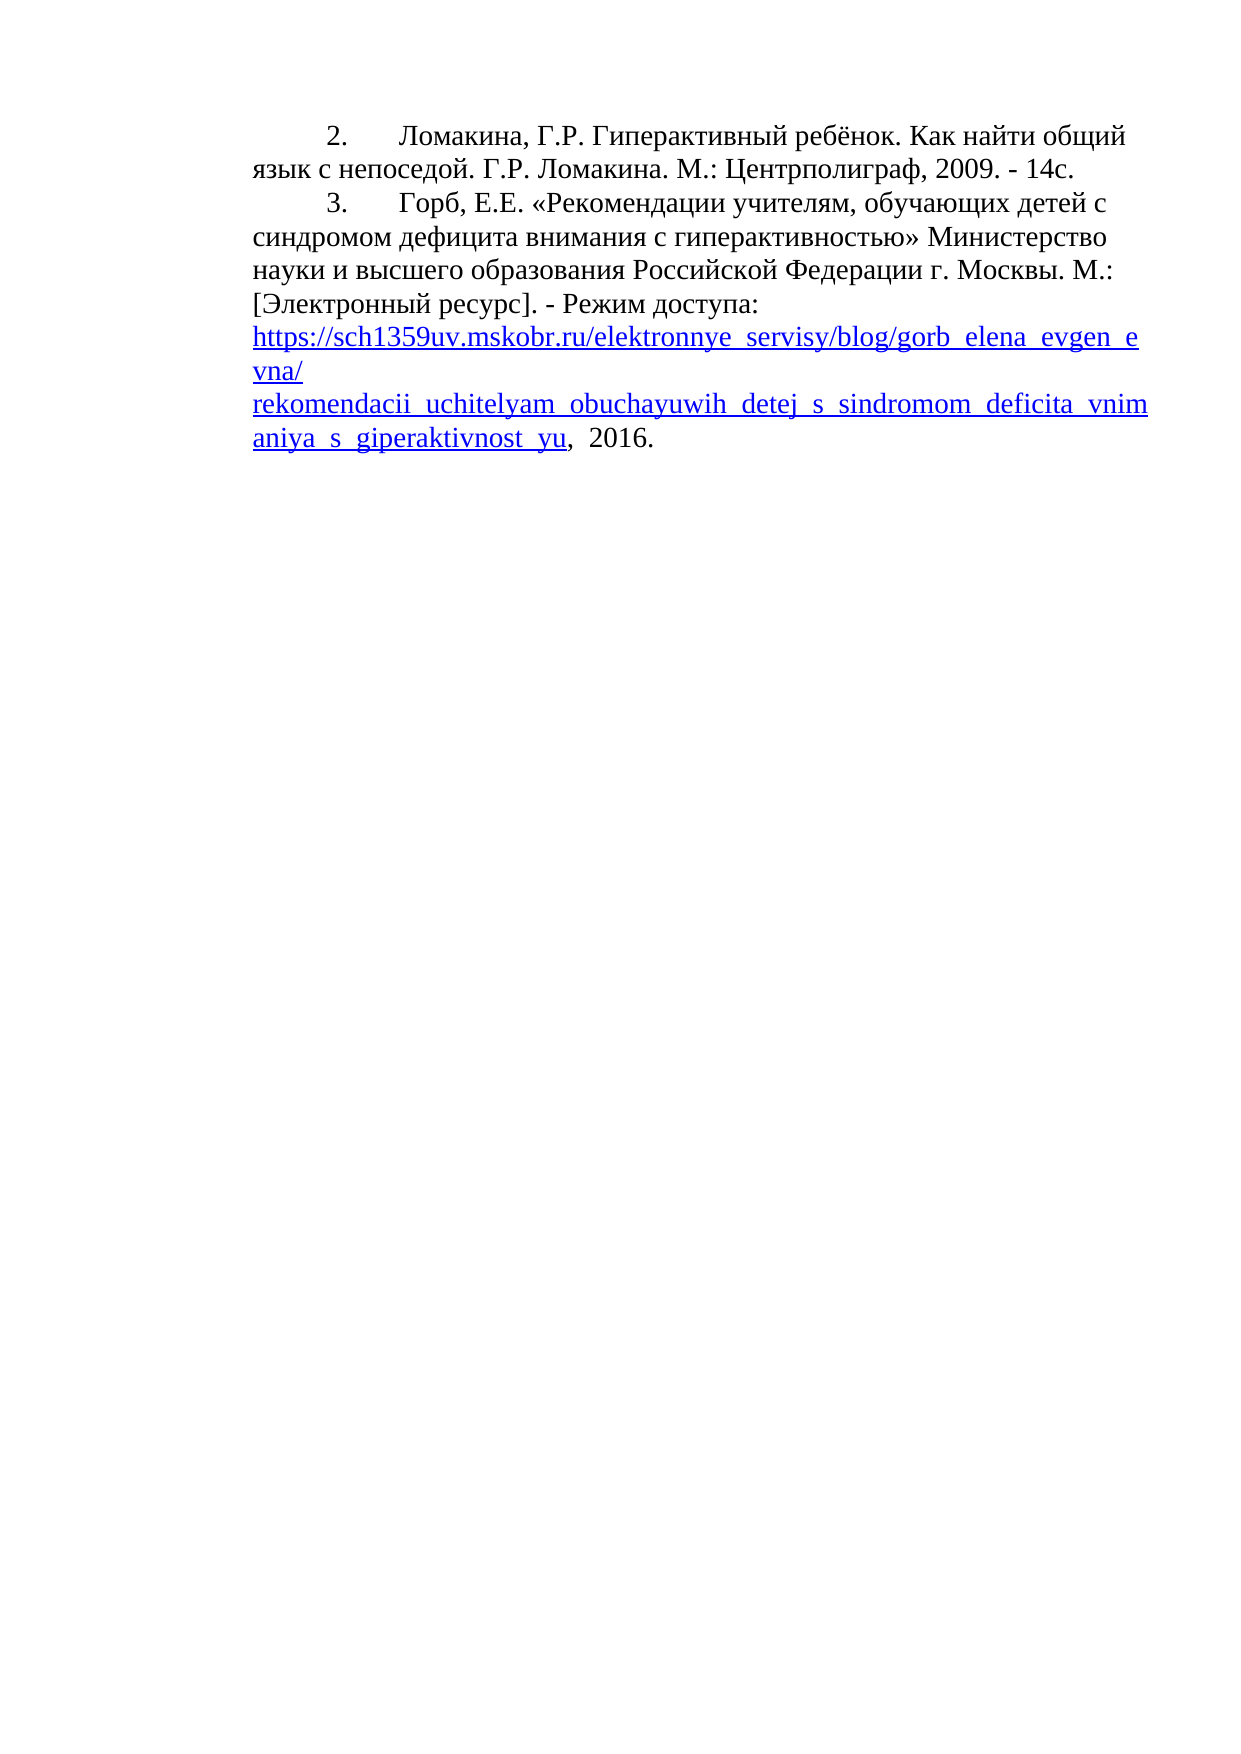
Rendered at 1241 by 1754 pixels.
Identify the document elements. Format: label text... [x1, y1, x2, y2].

list Горб, Е.Е. «Рекомендации учителям, обучающих детей с синдромом дефицита внимания с гиперактивностью» Министерство науки и высшего образования Российской Федерации г. Москвы. М.: [Электронный ресурс]. - Режим доступа: https://sch1359uv.mskobr.ru/elektronnye_servisy/blog/gorb_elena_evgen_evna/rekomendacii_uchitelyam_obuchayuwih_detej_s_sindromom_deficita_vnimaniya_s_giperaktivnost_yu, 2016. [252, 185, 1152, 453]
list Ломакина, Г.Р. Гиперактивный ребёнок. Как найти общий язык с непоседой. Г.Р. Ломакина. М.: Центрполиграф, 2009. - 14с. [252, 118, 1152, 185]
